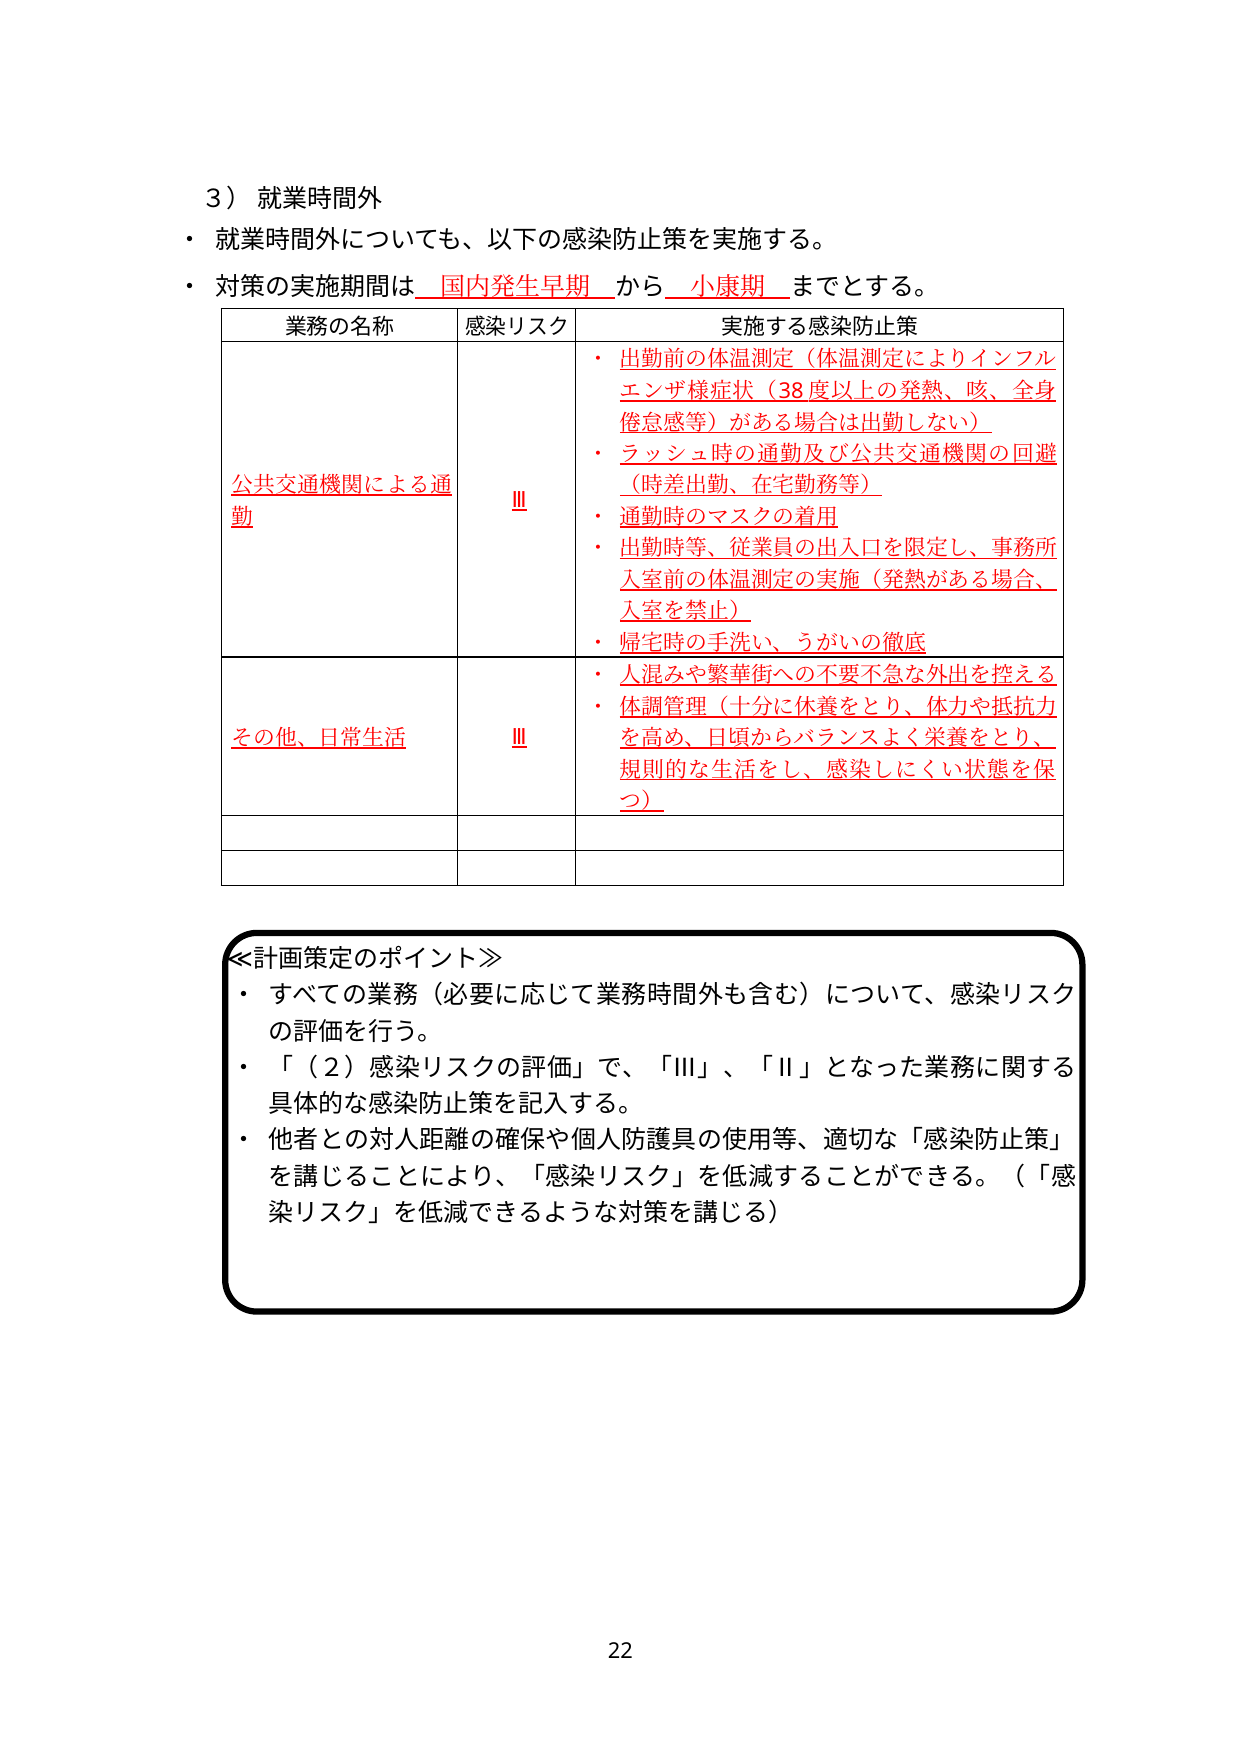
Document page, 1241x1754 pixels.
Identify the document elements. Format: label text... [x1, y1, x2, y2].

table_cell Ⅲ [458, 342, 575, 656]
table_cell [222, 816, 457, 850]
list 就業時間外についても、以下の感染防止策を実施する。 [177, 215, 1063, 261]
table_cell 人混みや繁華街への不要不急な外出を控える 体調管理（十分に休養をとり、体力や抵抗力を高め、日頃からバランスよく栄養をとり、規則的な生活をし、感染しにくい状態を保つ） [576, 658, 1063, 815]
table_header 実施する感染防止策 [576, 309, 1063, 341]
table_cell [222, 851, 457, 885]
table_header 感染リスク [458, 309, 575, 341]
list 就業時間外 [201, 178, 1063, 215]
list 対策の実施期間は 国内発生早期 から 小康期 までとする。 [177, 261, 1063, 308]
table_header 業務の名称 [222, 309, 457, 341]
table_cell その他、日常生活 [222, 658, 457, 815]
table_cell 出勤前の体温測定（体温測定によりインフルエンザ様症状（38度以上の発熱、咳、全身倦怠感等）がある場合は出勤しない） ラッシュ時の通勤及び公共交通機関の回避（時差出勤、在宅勤務等） 通勤時のマスクの着用 出勤時等、従業員の出入口を限定し、事務所入室前の体温測定の実施（発熱がある場合、入室を禁止） 帰宅時の手洗い、うがいの徹底 [576, 342, 1063, 656]
table_cell 公共交通機関による通勤 [222, 342, 457, 656]
table_cell [576, 851, 1063, 885]
table_cell [458, 851, 575, 885]
table_cell Ⅲ [458, 658, 575, 815]
table_cell [458, 816, 575, 850]
table_cell [576, 816, 1063, 850]
